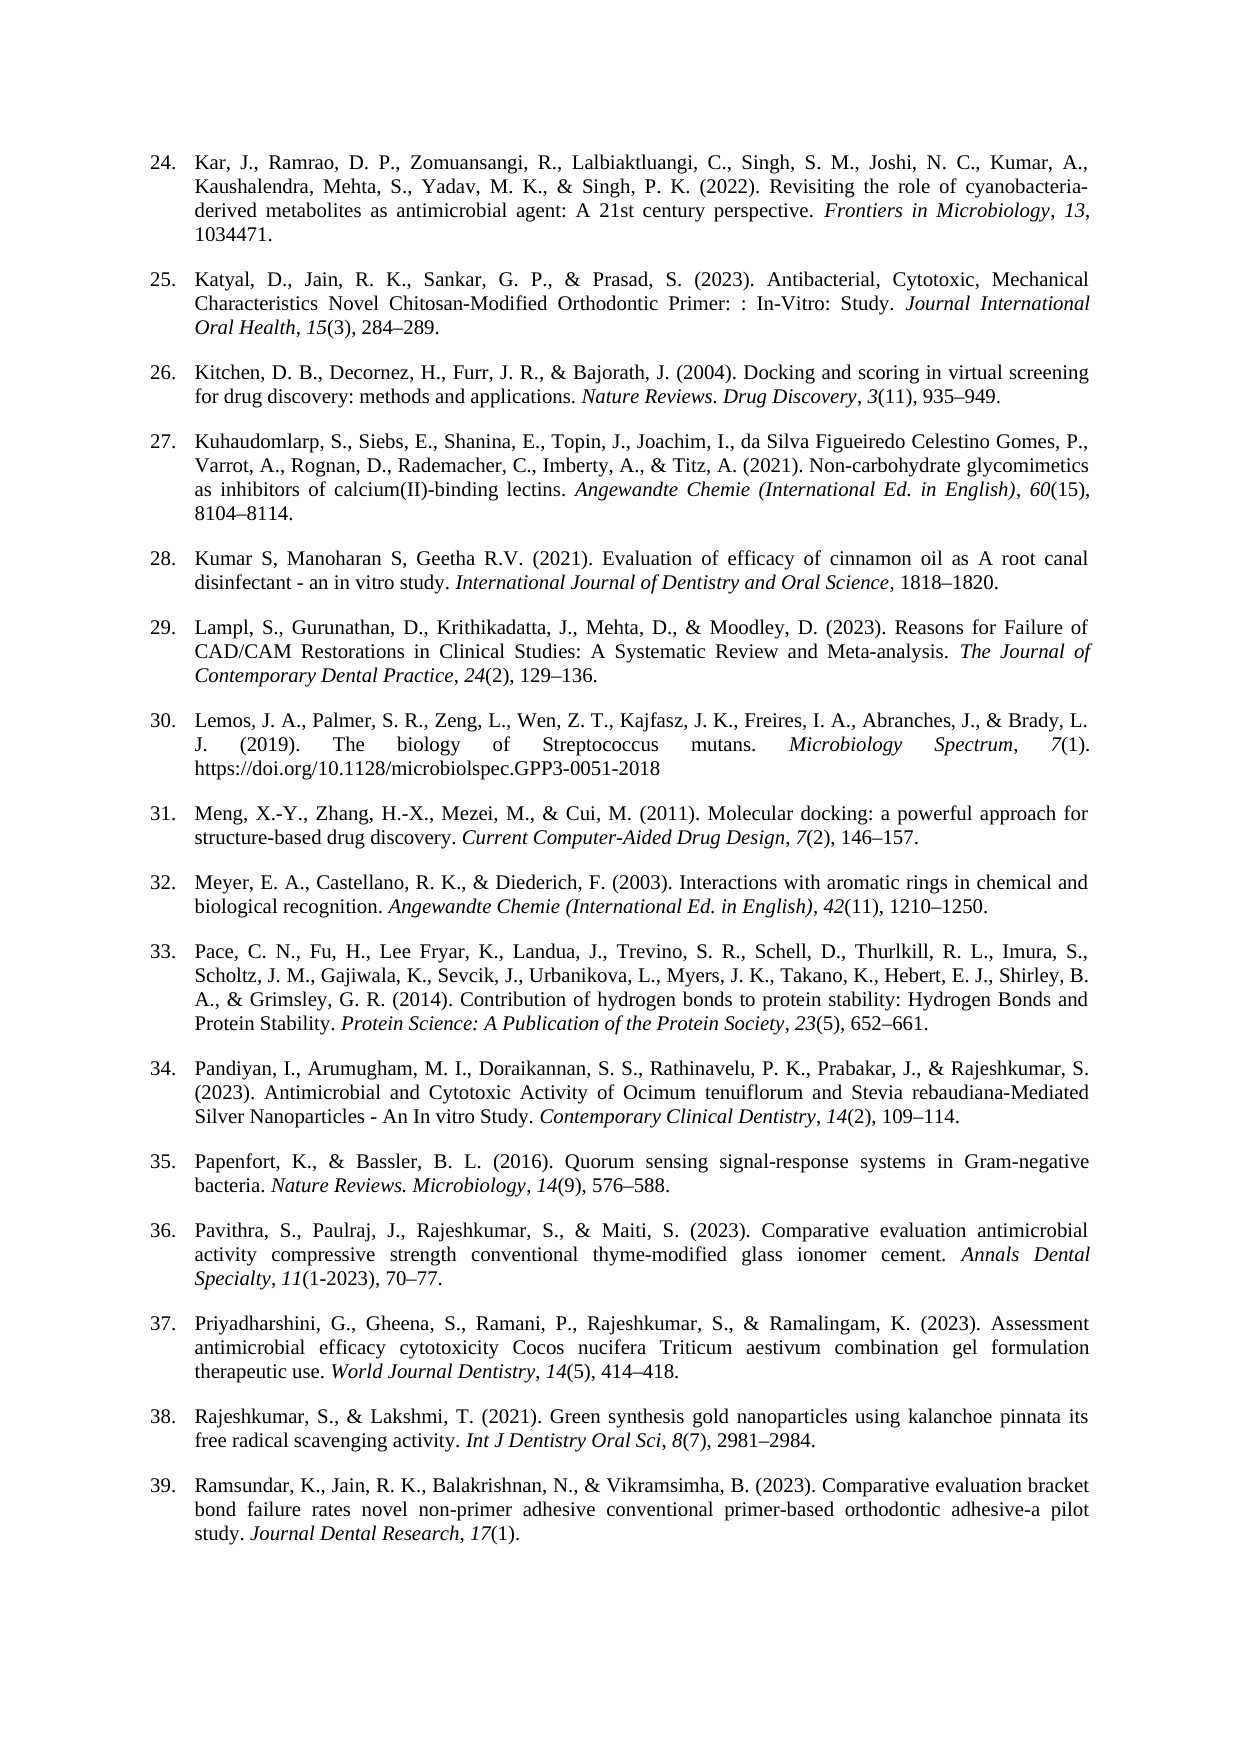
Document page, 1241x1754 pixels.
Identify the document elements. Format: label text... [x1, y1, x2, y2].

text Kuhaudomlarp, S., Siebs, E., Shanina, E., Topin, J., Joachim, I., da Silva Figueiredo Celestino Gomes, P., Varrot, A., Rognan, D., Rademacher, C., Imberty, A., & Titz, A. (2021). Non-carbohydrate glycomimetics as inhibitors of calcium(II)-binding lectins. Angewandte Chemie (International Ed. in English), 60(15), 8104–8114. [150, 429, 1090, 525]
text Ramsundar, K., Jain, R. K., Balakrishnan, N., & Vikramsimha, B. (2023). Comparative evaluation bracket bond failure rates novel non-primer adhesive conventional primer-based orthodontic adhesive-a pilot study. Journal Dental Research, 17(1). [150, 1473, 1090, 1545]
text Kar, J., Ramrao, D. P., Zomuansangi, R., Lalbiaktluangi, C., Singh, S. M., Joshi, N. C., Kumar, A., Kaushalendra, Mehta, S., Yadav, M. K., & Singh, P. K. (2022). Revisiting the role of cyanobacteria-derived metabolites as antimicrobial agent: A 21st century perspective. Frontiers in Microbiology, 13, 1034471. [150, 150, 1090, 246]
text Lampl, S., Gurunathan, D., Krithikadatta, J., Mehta, D., & Moodley, D. (2023). Reasons for Failure of CAD/CAM Restorations in Clinical Studies: A Systematic Review and Meta-analysis. The Journal of Contemporary Dental Practice, 24(2), 129–136. [150, 615, 1090, 687]
text Katyal, D., Jain, R. K., Sankar, G. P., & Prasad, S. (2023). Antibacterial, Cytotoxic, Mechanical Characteristics Novel Chitosan-Modified Orthodontic Primer: : In-Vitro: Study. Journal International Oral Health, 15(3), 284–289. [150, 267, 1090, 339]
text Rajeshkumar, S., & Lakshmi, T. (2021). Green synthesis gold nanoparticles using kalanchoe pinnata its free radical scavenging activity. Int J Dentistry Oral Sci, 8(7), 2981–2984. [150, 1404, 1090, 1452]
text Meyer, E. A., Castellano, R. K., & Diederich, F. (2003). Interactions with aromatic rings in chemical and biological recognition. Angewandte Chemie (International Ed. in English), 42(11), 1210–1250. [150, 870, 1090, 918]
text Pace, C. N., Fu, H., Lee Fryar, K., Landua, J., Trevino, S. R., Schell, D., Thurlkill, R. L., Imura, S., Scholtz, J. M., Gajiwala, K., Sevcik, J., Urbanikova, L., Myers, J. K., Takano, K., Hebert, E. J., Shirley, B. A., & Grimsley, G. R. (2014). Contribution of hydrogen bonds to protein stability: Hydrogen Bonds and Protein Stability. Protein Science: A Publication of the Protein Society, 23(5), 652–661. [150, 939, 1090, 1035]
text Pavithra, S., Paulraj, J., Rajeshkumar, S., & Maiti, S. (2023). Comparative evaluation antimicrobial activity compressive strength conventional thyme-modified glass ionomer cement. Annals Dental Specialty, 11(1-2023), 70–77. [150, 1218, 1090, 1290]
text Priyadharshini, G., Gheena, S., Ramani, P., Rajeshkumar, S., & Ramalingam, K. (2023). Assessment antimicrobial efficacy cytotoxicity Cocos nucifera Triticum aestivum combination gel formulation therapeutic use. World Journal Dentistry, 14(5), 414–418. [150, 1311, 1090, 1383]
text Meng, X.-Y., Zhang, H.-X., Mezei, M., & Cui, M. (2011). Molecular docking: a powerful approach for structure-based drug discovery. Current Computer-Aided Drug Design, 7(2), 146–157. [150, 801, 1090, 849]
text Lemos, J. A., Palmer, S. R., Zeng, L., Wen, Z. T., Kajfasz, J. K., Freires, I. A., Abranches, J., & Brady, L. J. (2019). The biology of Streptococcus mutans. Microbiology Spectrum, 7(1). https://doi.org/10.1128/microbiolspec.GPP3-0051-2018 [150, 708, 1090, 780]
text Kumar S, Manoharan S, Geetha R.V. (2021). Evaluation of efficacy of cinnamon oil as A root canal disinfectant - an in vitro study. International Journal of Dentistry and Oral Science, 1818–1820. [150, 546, 1090, 594]
text Pandiyan, I., Arumugham, M. I., Doraikannan, S. S., Rathinavelu, P. K., Prabakar, J., & Rajeshkumar, S. (2023). Antimicrobial and Cytotoxic Activity of Ocimum tenuiflorum and Stevia rebaudiana-Mediated Silver Nanoparticles - An In vitro Study. Contemporary Clinical Dentistry, 14(2), 109–114. [150, 1056, 1090, 1128]
text Kitchen, D. B., Decornez, H., Furr, J. R., & Bajorath, J. (2004). Docking and scoring in virtual screening for drug discovery: methods and applications. Nature Reviews. Drug Discovery, 3(11), 935–949. [150, 360, 1090, 408]
text Papenfort, K., & Bassler, B. L. (2016). Quorum sensing signal-response systems in Gram-negative bacteria. Nature Reviews. Microbiology, 14(9), 576–588. [150, 1149, 1090, 1197]
